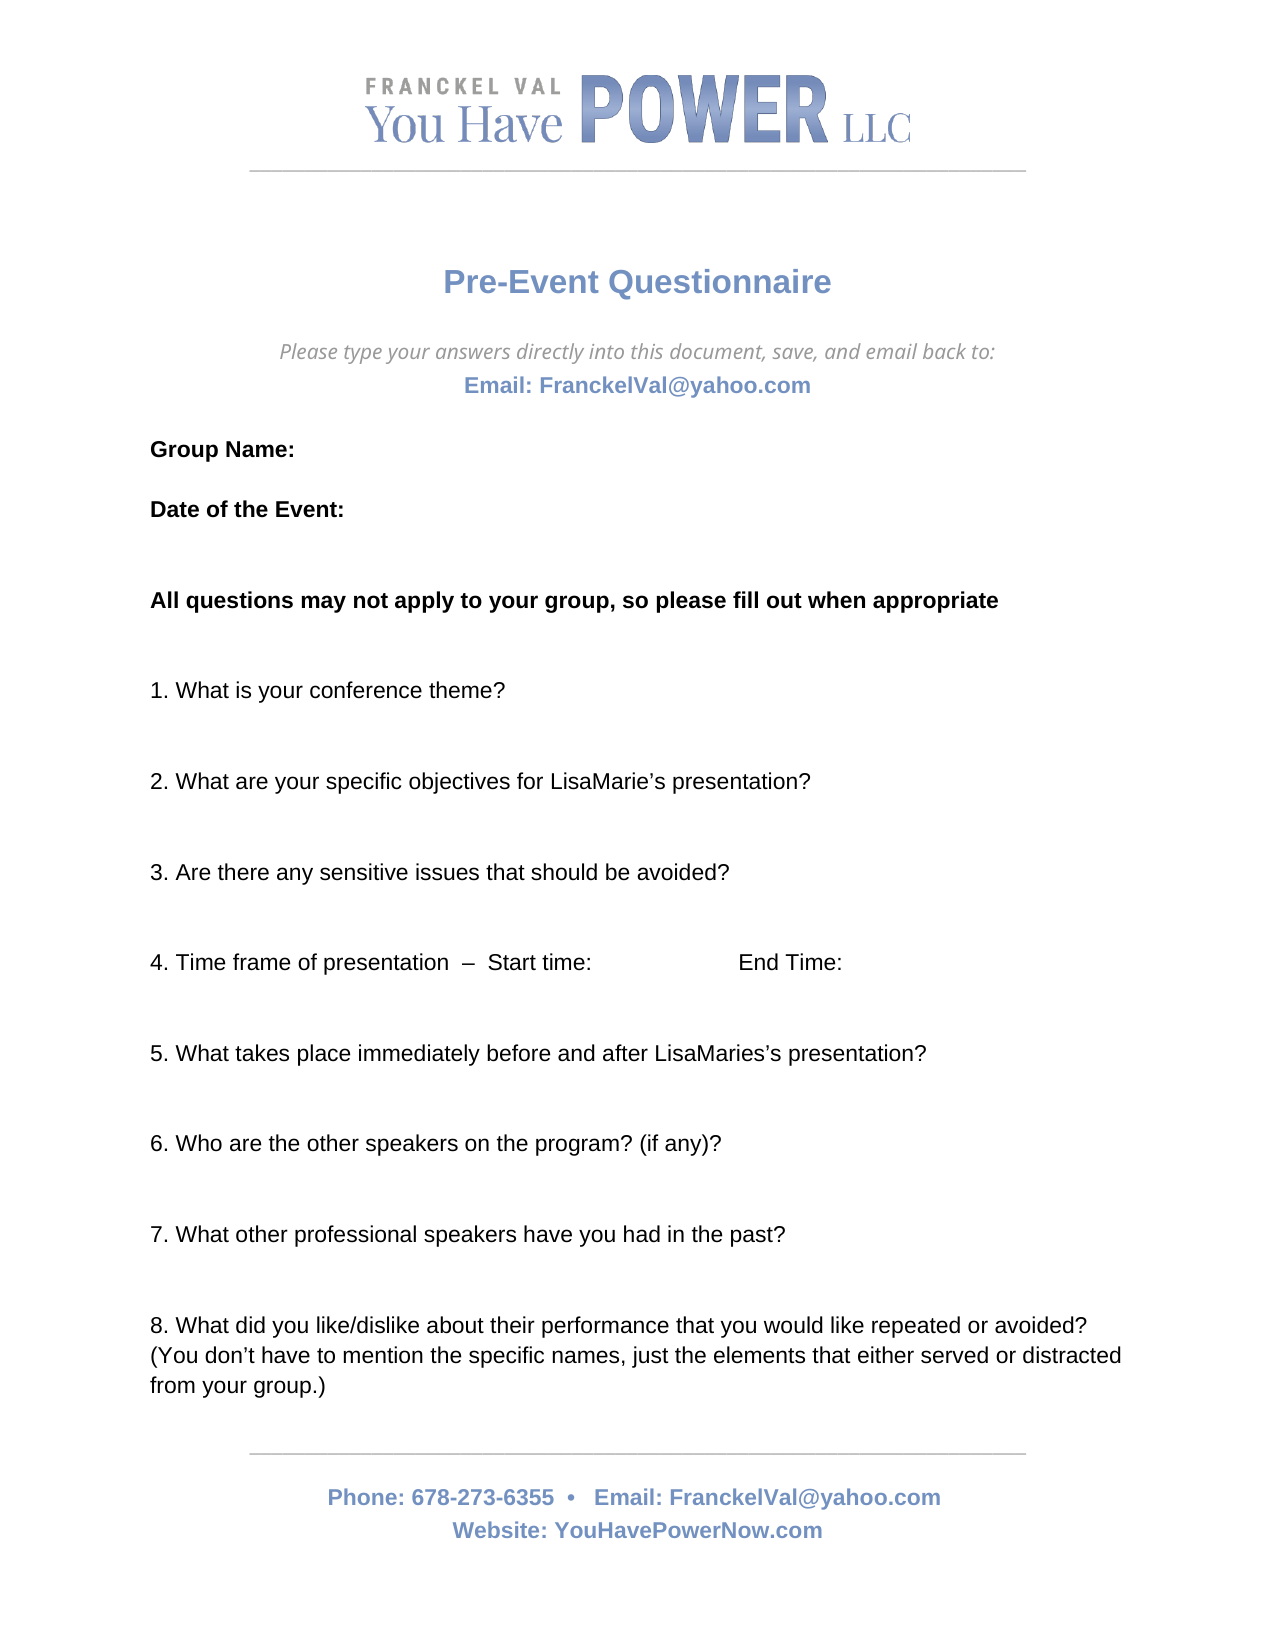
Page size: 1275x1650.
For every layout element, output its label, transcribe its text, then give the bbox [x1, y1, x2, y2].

text 6. Who are the other speakers on the program? (if any)? [150, 1130, 1125, 1157]
text Date of the Event: [150, 496, 1125, 522]
text Group Name: [150, 436, 1125, 462]
text 2. What are your specific objectives for LisaMarie’s presentation? [150, 768, 1125, 794]
text Email: FranckelVal@yahoo.com [150, 372, 1125, 399]
text Please type your answers directly into this document, save, and email back to: [150, 337, 1125, 365]
text 4. Time frame of presentation – Start time: End Time: [150, 949, 1125, 975]
text Pre-Event Questionnaire [150, 262, 1125, 301]
picture [365, 75, 910, 143]
text 1. What is your conference theme? [150, 677, 1125, 703]
text 5. What takes place immediately before and after LisaMaries’s presentation? [150, 1040, 1125, 1066]
text 8. What did you like/dislike about their performance that you would like repeated or avoided? (You don’t have to mention the specific names, just the elements that either served or distracted from your group.) [150, 1312, 1125, 1398]
text All questions may not apply to your group, so please fill out when appropriate [150, 587, 1125, 613]
text 7. What other professional speakers have you had in the past? [150, 1221, 1125, 1308]
text 3. Are there any sensitive issues that should be avoided? [150, 858, 1125, 885]
